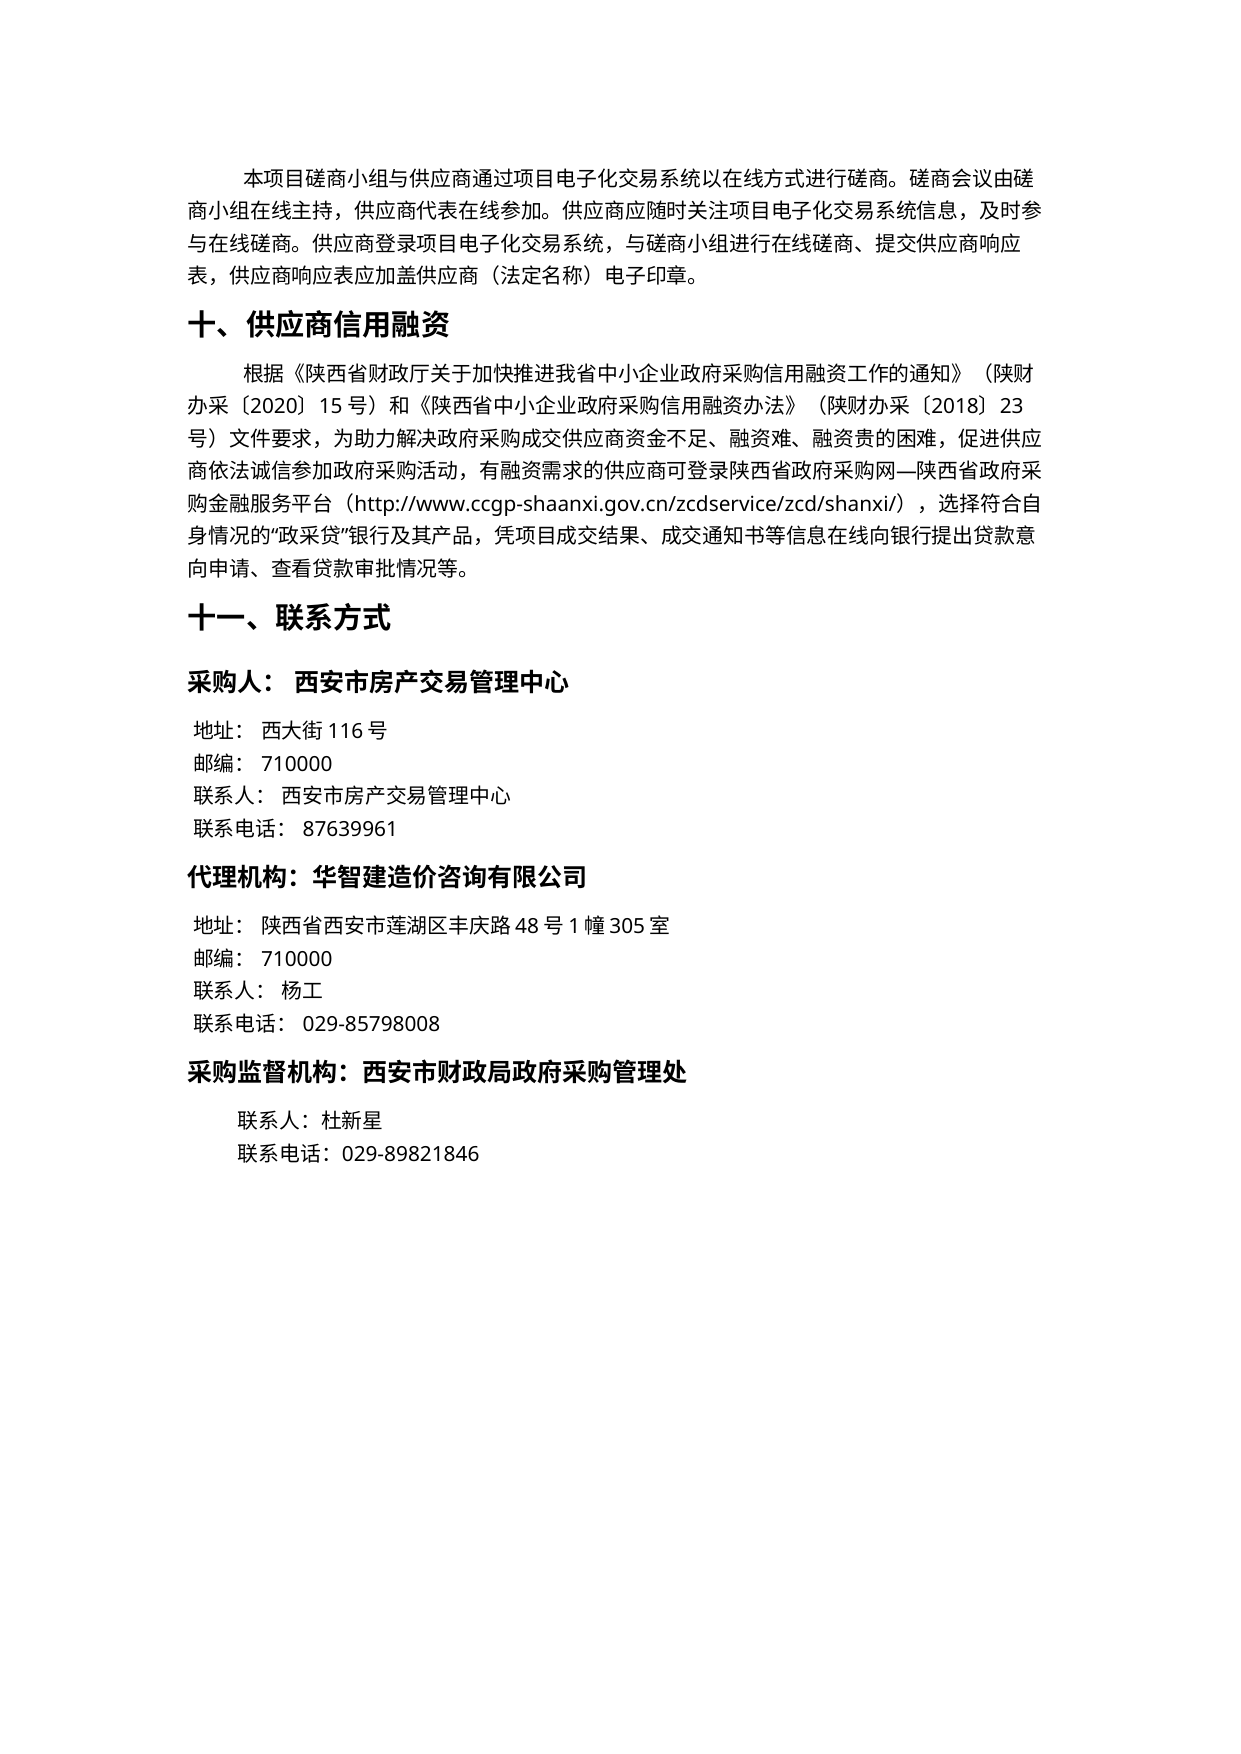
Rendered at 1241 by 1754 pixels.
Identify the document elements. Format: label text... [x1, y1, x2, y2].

text 代理机构：华智建造价咨询有限公司 [187, 844, 1053, 909]
text 本项目磋商小组与供应商通过项目电子化交易系统以在线方式进行磋商。磋商会议由磋商小组在线主持，供应商代表在线参加。供应商应随时关注项目电子化交易系统信息，及时参与在线磋商。供应商登录项目电子化交易系统，与磋商小组进行在线磋商、提交供应商响应表，供应商响应表应加盖供应商（法定名称）电子印章。 [187, 162, 1053, 292]
text 联系电话：029-89821846 [187, 1137, 1053, 1169]
text 邮编： 710000 [187, 942, 1053, 974]
text 联系人： 杨工 [187, 974, 1053, 1007]
text 联系人： 西安市房产交易管理中心 [187, 779, 1053, 812]
text 地址： 陕西省西安市莲湖区丰庆路48号1幢305室 [187, 909, 1053, 942]
text 联系电话： 029-85798008 [187, 1007, 1053, 1039]
text 采购监督机构：西安市财政局政府采购管理处 [187, 1039, 1053, 1104]
text 联系电话： 87639961 [187, 812, 1053, 844]
text 邮编： 710000 [187, 747, 1053, 779]
text 根据《陕西省财政厅关于加快推进我省中小企业政府采购信用融资工作的通知》（陕财办采〔2020〕15 号）和《陕西省中小企业政府采购信用融资办法》（陕财办采〔2018〕23 号）文件要求，为助力解决政府采购成交供应商资金不足、融资难、融资贵的困难，促进供应商依法诚信参加政府采购活动，有融资需求的供应商可登录陕西省政府采购网—陕西省政府采购金融服务平台（http://www.ccgp-shaanxi.gov.cn/zcdservice/zcd/shanxi/），选择符合自身情况的“政采贷”银行及其产品，凭项目成交结果、成交通知书等信息在线向银行提出贷款意向申请、查看贷款审批情况等。 [187, 357, 1053, 584]
text 十、供应商信用融资 [187, 292, 1053, 357]
text 地址： 西大街116号 [187, 714, 1053, 747]
text 十一、联系方式 [187, 584, 1053, 649]
text 采购人： 西安市房产交易管理中心 [187, 649, 1053, 714]
text 联系人：杜新星 [187, 1104, 1053, 1137]
